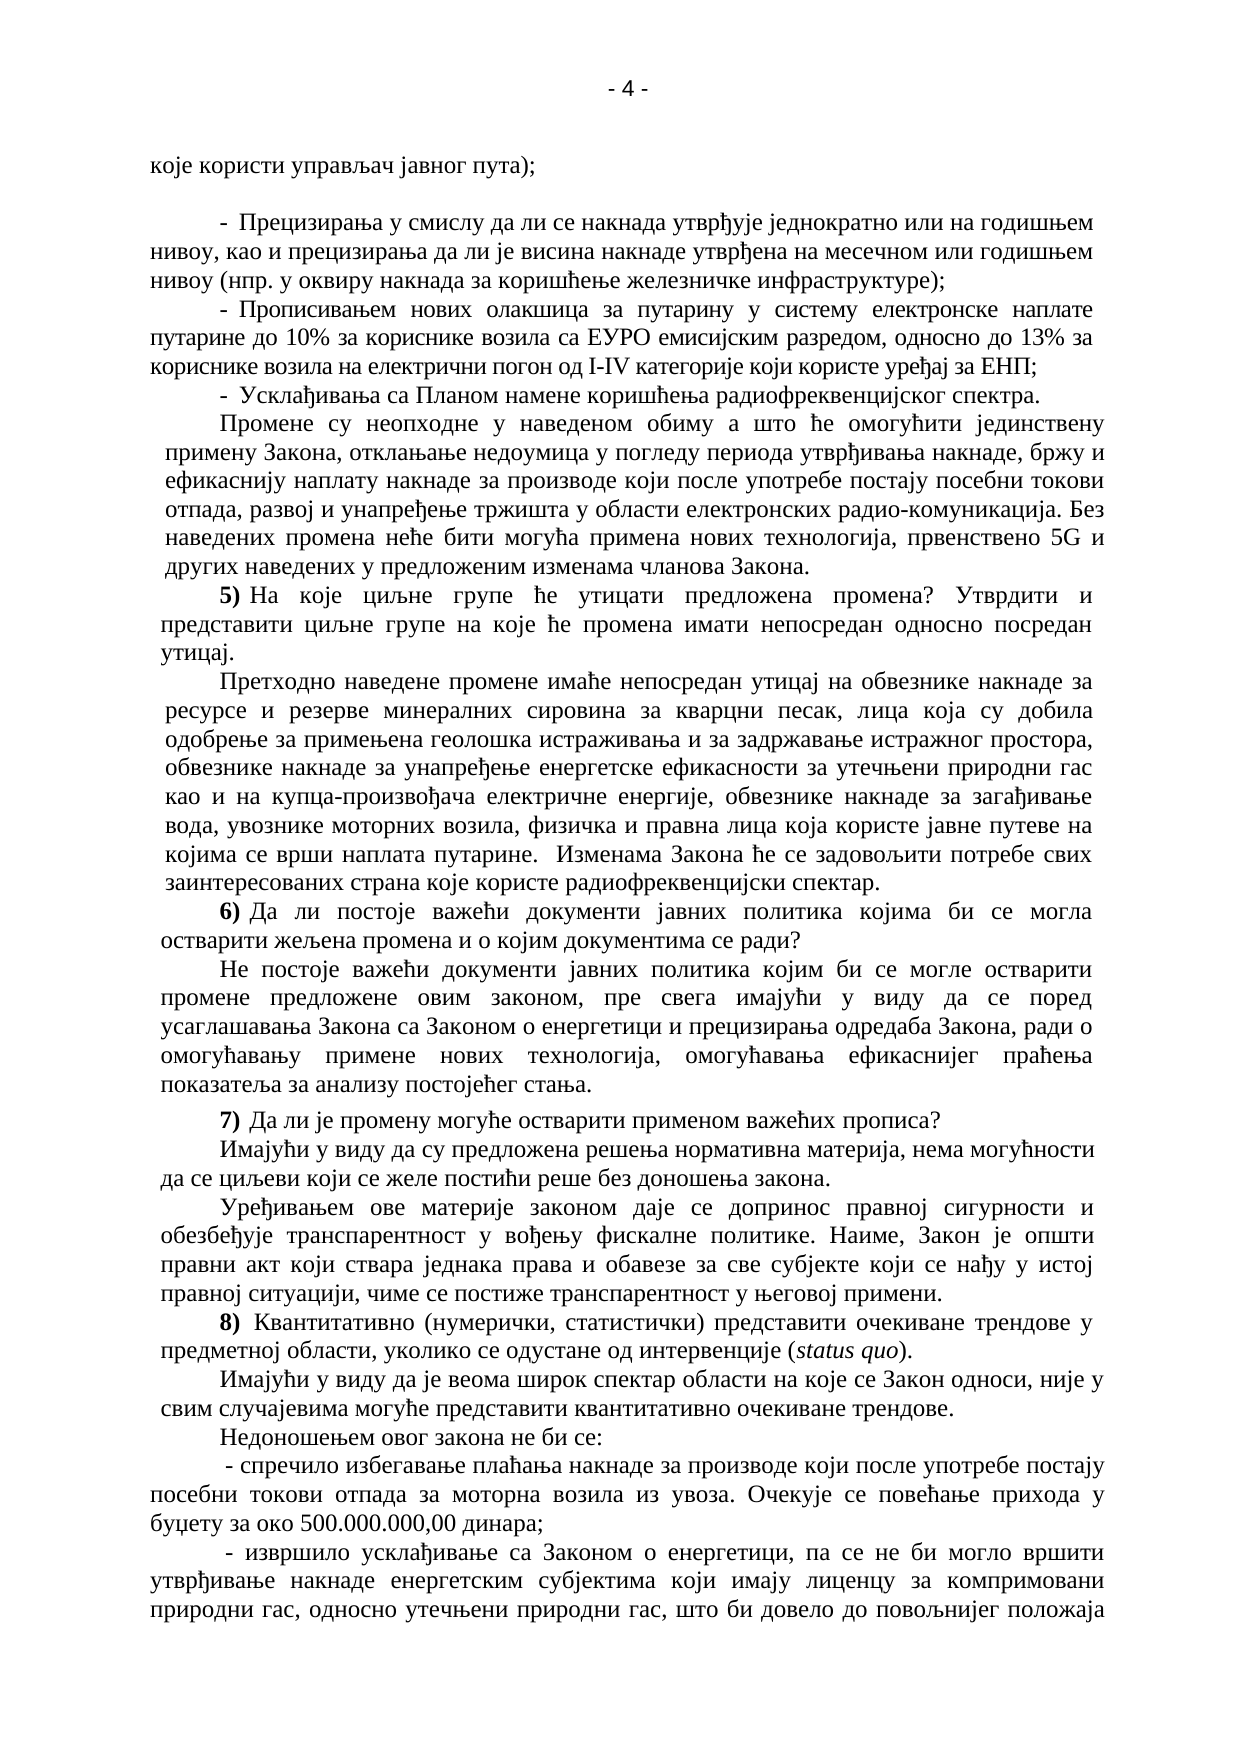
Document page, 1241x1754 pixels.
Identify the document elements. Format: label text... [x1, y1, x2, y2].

list Усклађивања са Планом намене коришћења радиофреквенцијског спектра. [150, 380, 1094, 409]
list Прописивањем нових олакшица за путарину у систему електронске наплате путарине до 10% за кориснике возила са ЕУРО емисијским разредом, односно до 13% за кориснике возила на електрични погон од I-IV категорије који користе уређај за ЕНП; [150, 294, 1094, 380]
text Уређивањем ове материје законом даје се допринос правној сигурности и обезбеђује транспарентност у вођењу фискалне политике. Наиме, Закон је општи правни акт који ствара једнака права и обавезе за све субјекте који се нађу у истој правној ситуацији, чиме се постиже транспарентност у његовој примени. [160, 1192, 1095, 1307]
text Не постоје важећи документи јавних политика којим би се могле остварити промене предложене овим законом, пре свега имајући у виду да се поред усаглашавања Закона са Законом о енергетици и прецизирања одредаба Закона, ради о омогућавању примене нових технологија, омогућавања ефикаснијег праћења показатеља за анализу постојећег стања. [160, 954, 1093, 1097]
list Да ли постоје важећи документи јавних политика којима би се могла остварити жељена промена и о којим документима се ради? [160, 896, 1094, 954]
text Претходно наведене промене имаће непосредан утицај на обвезнике накнаде за ресурсе и резерве минералних сировина за кварцни песак, лица која су добила одобрење за примењена геолошка истраживања и за задржавање истражног простора, обвезнике накнаде за унапређење енергетске ефикасности за утечњени природни гас као и на купца-произвођача електричне енергије, обвезнике накнаде за загађивање вода, увознике моторних возила, физичка и правна лица која користе јавне путеве на којима се врши наплата путарине. Изменама Закона ће се задовољити потребе свих заинтересованих страна које користе радиофреквенцијски спектар. [165, 666, 1093, 896]
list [150, 150, 1094, 179]
list Квантитативно (нумерички, статистички) представити очекиване трендове у предметној области, уколико се одустане од интервенције (status quo). [160, 1307, 1093, 1364]
text Имајући у виду да су предложена решења нормативна материја, нема могућности да се циљеви који се желе постићи реше без доношења закона. [160, 1134, 1095, 1192]
text Имајући у виду да је веома широк спектар области на које се Закон односи, није у свим случајевима могуће представити квантитативно очекиване трендове. [160, 1364, 1106, 1422]
text Промене су неопходне у наведеном обиму а што ће омогућити јединствену примену Закона, отклањање недоумица у погледу периода утврђивања накнаде, бржу и ефикаснију наплату накнаде за производе који после употребе постају посебни токови отпада, развој и унапређење тржишта у области електронских радио-комуникација. Без наведених промена неће бити могућа примена нових технологија, првенствено 5G и других наведених у предложеним изменама чланова Закона. [165, 409, 1106, 580]
list Да ли је промену могуће остварити применом важећих прописа? [219, 1106, 1106, 1134]
text - спречило избегавање плаћања накнаде за производе који после употребе постају посебни токови отпада за моторна возила из увоза. Очекује се повећање прихода у буџету за око 500.000.000,00 динара; [150, 1450, 1106, 1537]
list Прецизирања у смислу да ли се накнада утврђује једнократно или на годишњем нивоу, као и прецизирања да ли је висина накнаде утврђена на месечном или годишњем нивоу (нпр. у оквиру накнада за коришћење железничке инфраструктуре); [150, 207, 1094, 294]
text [150, 1537, 1106, 1623]
list На које циљне групе ће утицати предложена промена? Утврдити и представити циљне групе на које ће промена имати непосредан односно посредан утицај. [160, 580, 1093, 666]
text Недоношењем овог закона не би се: [160, 1422, 1106, 1450]
